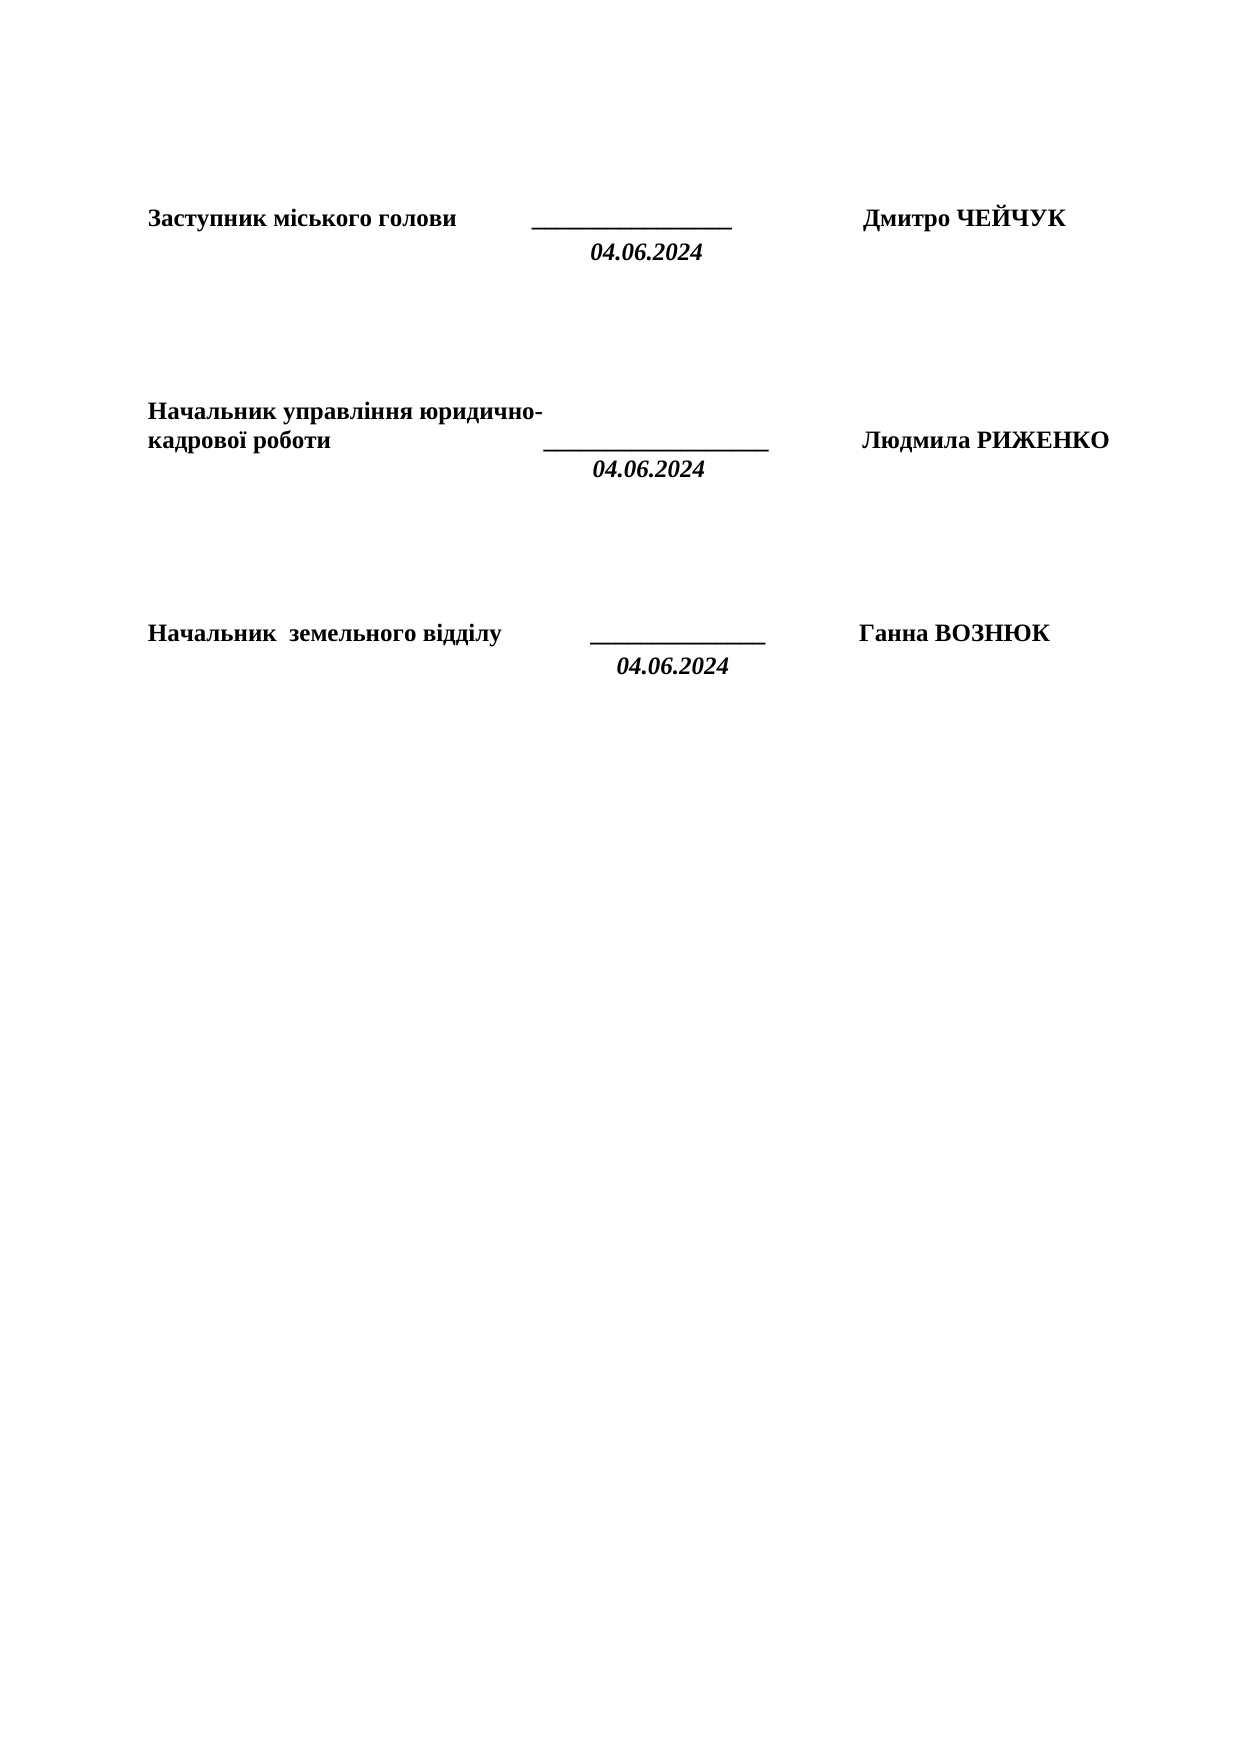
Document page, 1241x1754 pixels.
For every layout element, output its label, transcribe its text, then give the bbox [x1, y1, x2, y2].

text 04.06.2024 [148, 454, 1152, 483]
text кадрової роботи __________________ Людмила РИЖЕНКО [148, 425, 1152, 454]
text Начальник земельного відділу ______________ Ганна ВОЗНЮК [148, 618, 1152, 647]
text 04.06.2024 [590, 237, 1152, 297]
text Заступник міського голови ________________ Дмитро ЧЕЙЧУК [148, 203, 1152, 232]
text 04.06.2024 [148, 651, 1152, 680]
text Начальник управління юридично- [148, 368, 1152, 425]
